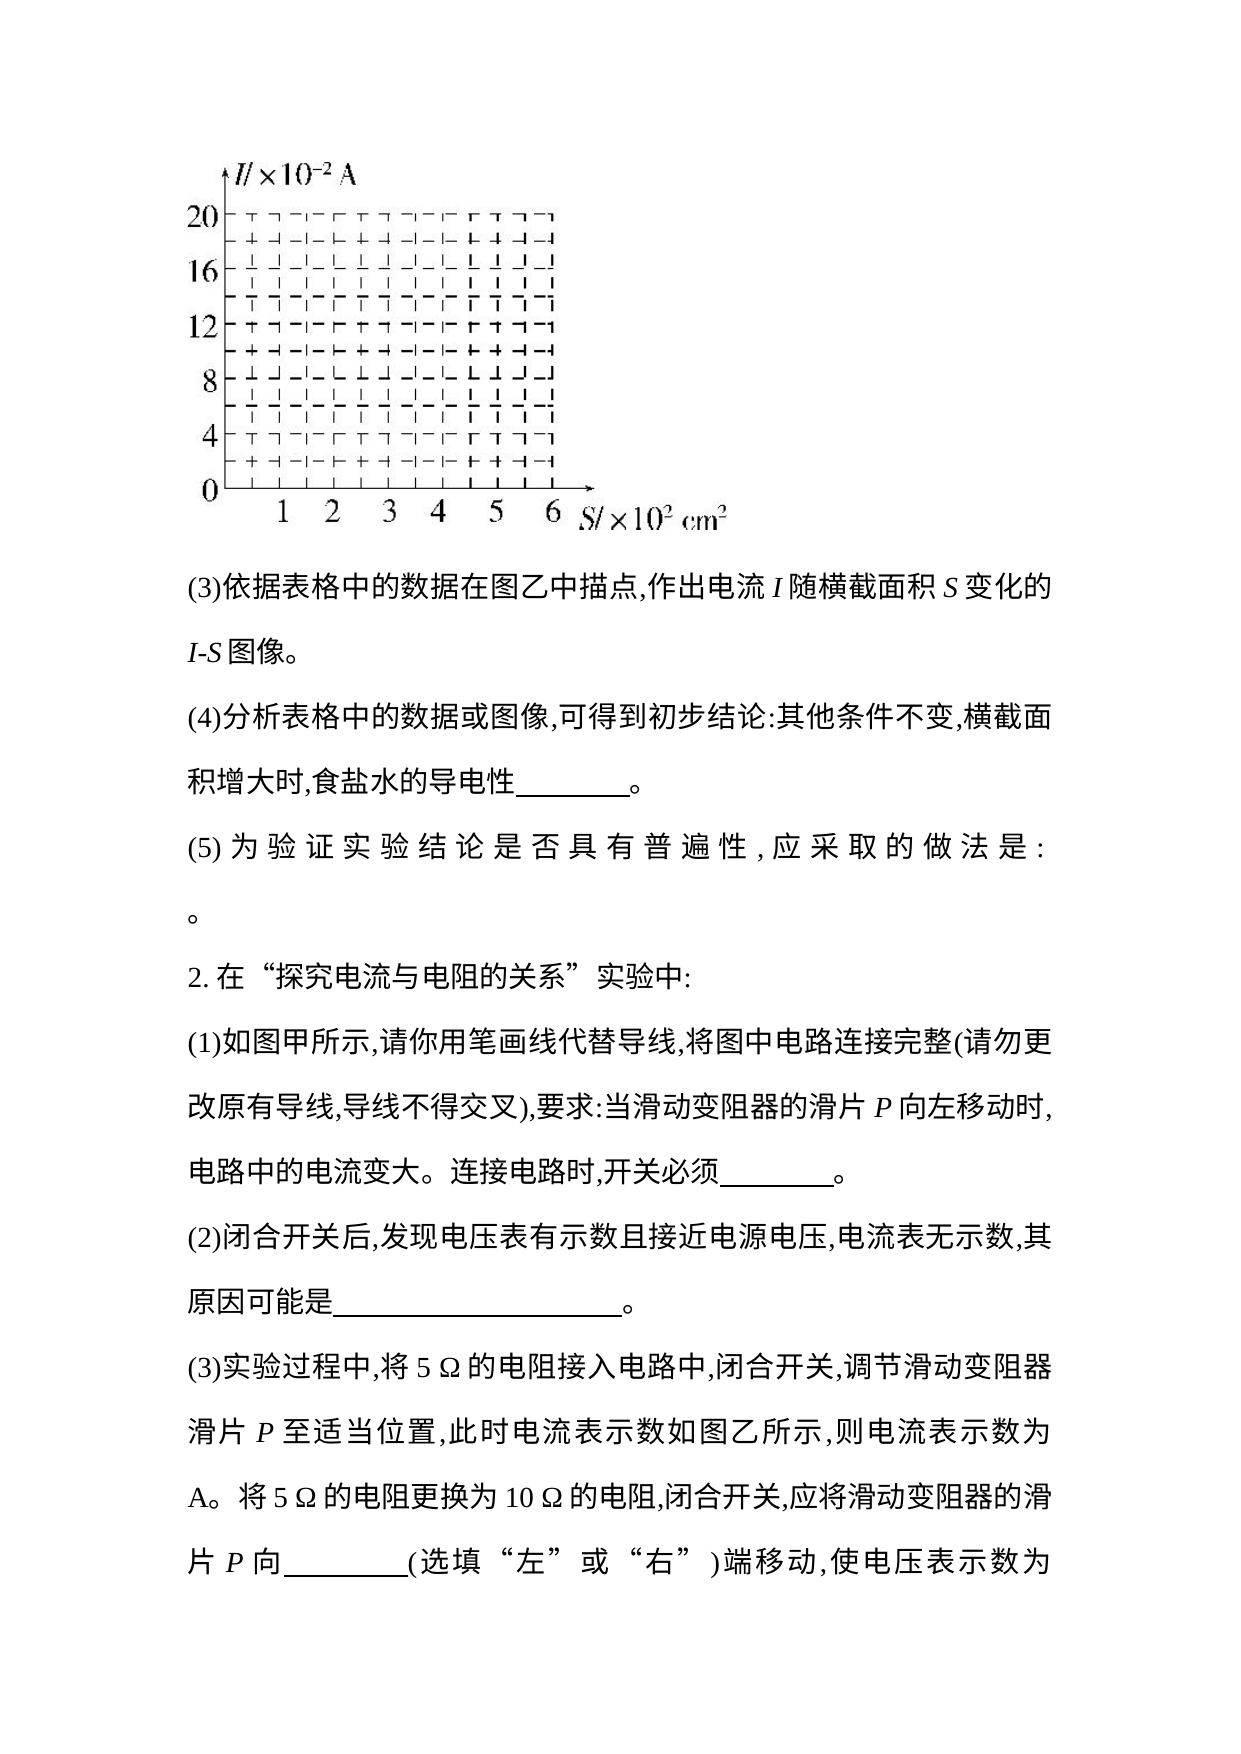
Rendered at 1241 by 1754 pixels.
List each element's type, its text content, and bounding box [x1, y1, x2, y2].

text 2. 在“探究电流与电阻的关系”实验中: [187, 942, 1053, 1007]
text (1)如图甲所示,请你用笔画线代替导线,将图中电路连接完整(请勿更改原有导线,导线不得交叉),要求:当滑动变阻器的滑片P向左移动时,电路中的电流变大。连接电路时,开关必须 。 [187, 1007, 1053, 1202]
text (4)分析表格中的数据或图像,可得到初步结论:其他条件不变,横截面积增大时,食盐水的导电性 。 [187, 682, 1053, 812]
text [187, 1332, 1053, 1592]
text (5)为验证实验结论是否具有普遍性,应采取的做法是: 。 [187, 812, 1053, 942]
text (3)依据表格中的数据在图乙中描点,作出电流I随横截面积S变化的I-S图像。 [187, 552, 1053, 682]
text (2)闭合开关后,发现电压表有示数且接近电源电压,电流表无示数,其原因可能是 。 [187, 1202, 1053, 1332]
picture [187, 162, 727, 530]
